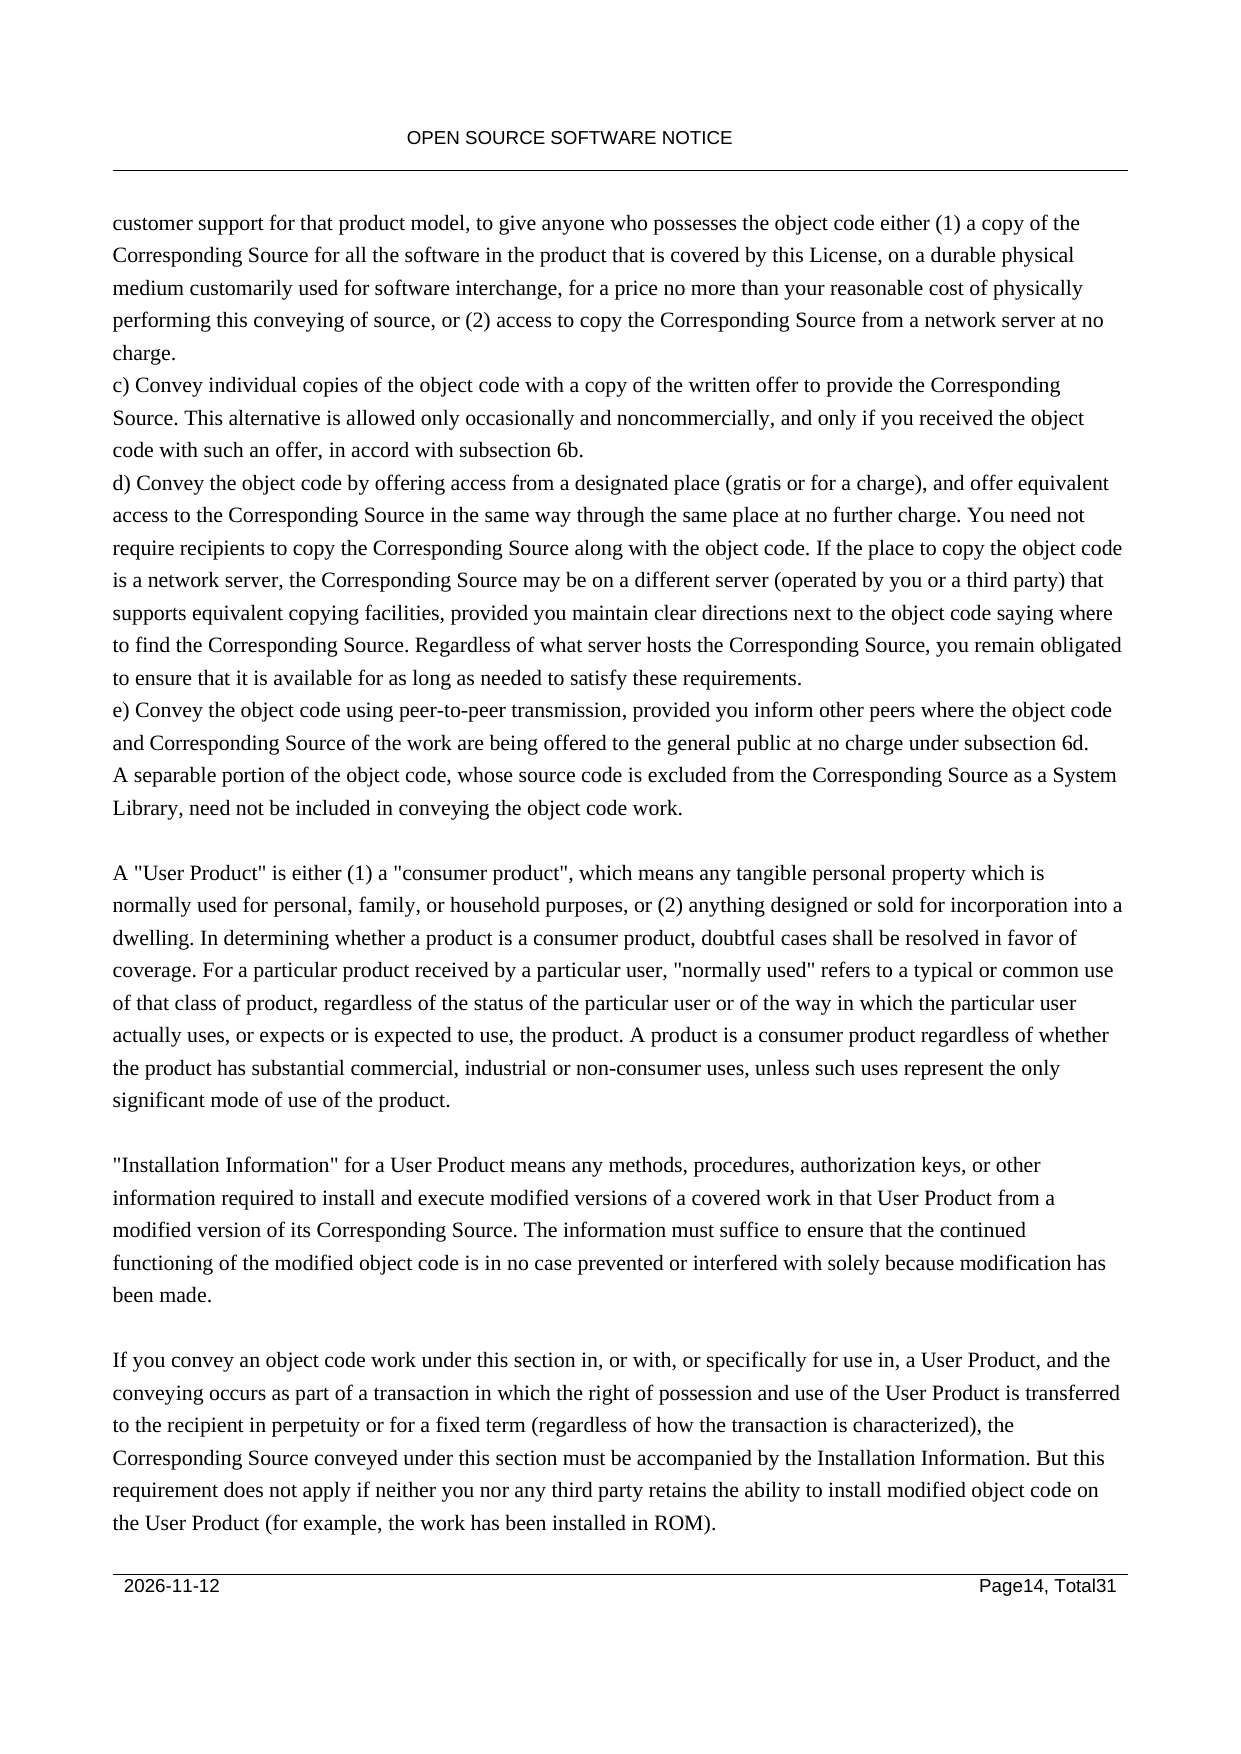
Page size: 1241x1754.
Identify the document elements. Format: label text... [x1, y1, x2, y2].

text c) Convey individual copies of the object code with a copy of the written offer to provide the Corresponding Source. This alternative is allowed only occasionally and noncommercially, and only if you received the object code with such an offer, in accord with subsection 6b. [112, 369, 1128, 466]
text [112, 206, 1128, 369]
text "Installation Information" for a User Product means any methods, procedures, authorization keys, or other information required to install and execute modified versions of a covered work in that User Product from a modified version of its Corresponding Source. The information must suffice to ensure that the continued functioning of the modified object code is in no case prevented or interfered with solely because modification has been made. [112, 1149, 1128, 1311]
text e) Convey the object code using peer-to-peer transmission, provided you inform other peers where the object code and Corresponding Source of the work are being offered to the general public at no charge under subsection 6d. [112, 694, 1128, 759]
text A separable portion of the object code, whose source code is excluded from the Corresponding Source as a System Library, need not be included in conveying the object code work. [112, 759, 1128, 824]
text d) Convey the object code by offering access from a designated place (gratis or for a charge), and offer equivalent access to the Corresponding Source in the same way through the same place at no further charge. You need not require recipients to copy the Corresponding Source along with the object code. If the place to copy the object code is a network server, the Corresponding Source may be on a different server (operated by you or a third party) that supports equivalent copying facilities, provided you maintain clear directions next to the object code saying where to find the Corresponding Source. Regardless of what server hosts the Corresponding Source, you remain obligated to ensure that it is available for as long as needed to satisfy these requirements. [112, 466, 1128, 694]
text A "User Product" is either (1) a "consumer product", which means any tangible personal property which is normally used for personal, family, or household purposes, or (2) anything designed or sold for incorporation into a dwelling. In determining whether a product is a consumer product, doubtful cases shall be resolved in favor of coverage. For a particular product received by a particular user, "normally used" refers to a typical or common use of that class of product, regardless of the status of the particular user or of the way in which the particular user actually uses, or expects or is expected to use, the product. A product is a consumer product regardless of whether the product has substantial commercial, industrial or non-consumer uses, unless such uses represent the only significant mode of use of the product. [112, 856, 1128, 1116]
text If you convey an object code work under this section in, or with, or specifically for use in, a User Product, and the conveying occurs as part of a transaction in which the right of possession and use of the User Product is transferred to the recipient in perpetuity or for a fixed term (regardless of how the transaction is characterized), the Corresponding Source conveyed under this section must be accompanied by the Installation Information. But this requirement does not apply if neither you nor any third party retains the ability to install modified object code on the User Product (for example, the work has been installed in ROM). [112, 1344, 1128, 1539]
